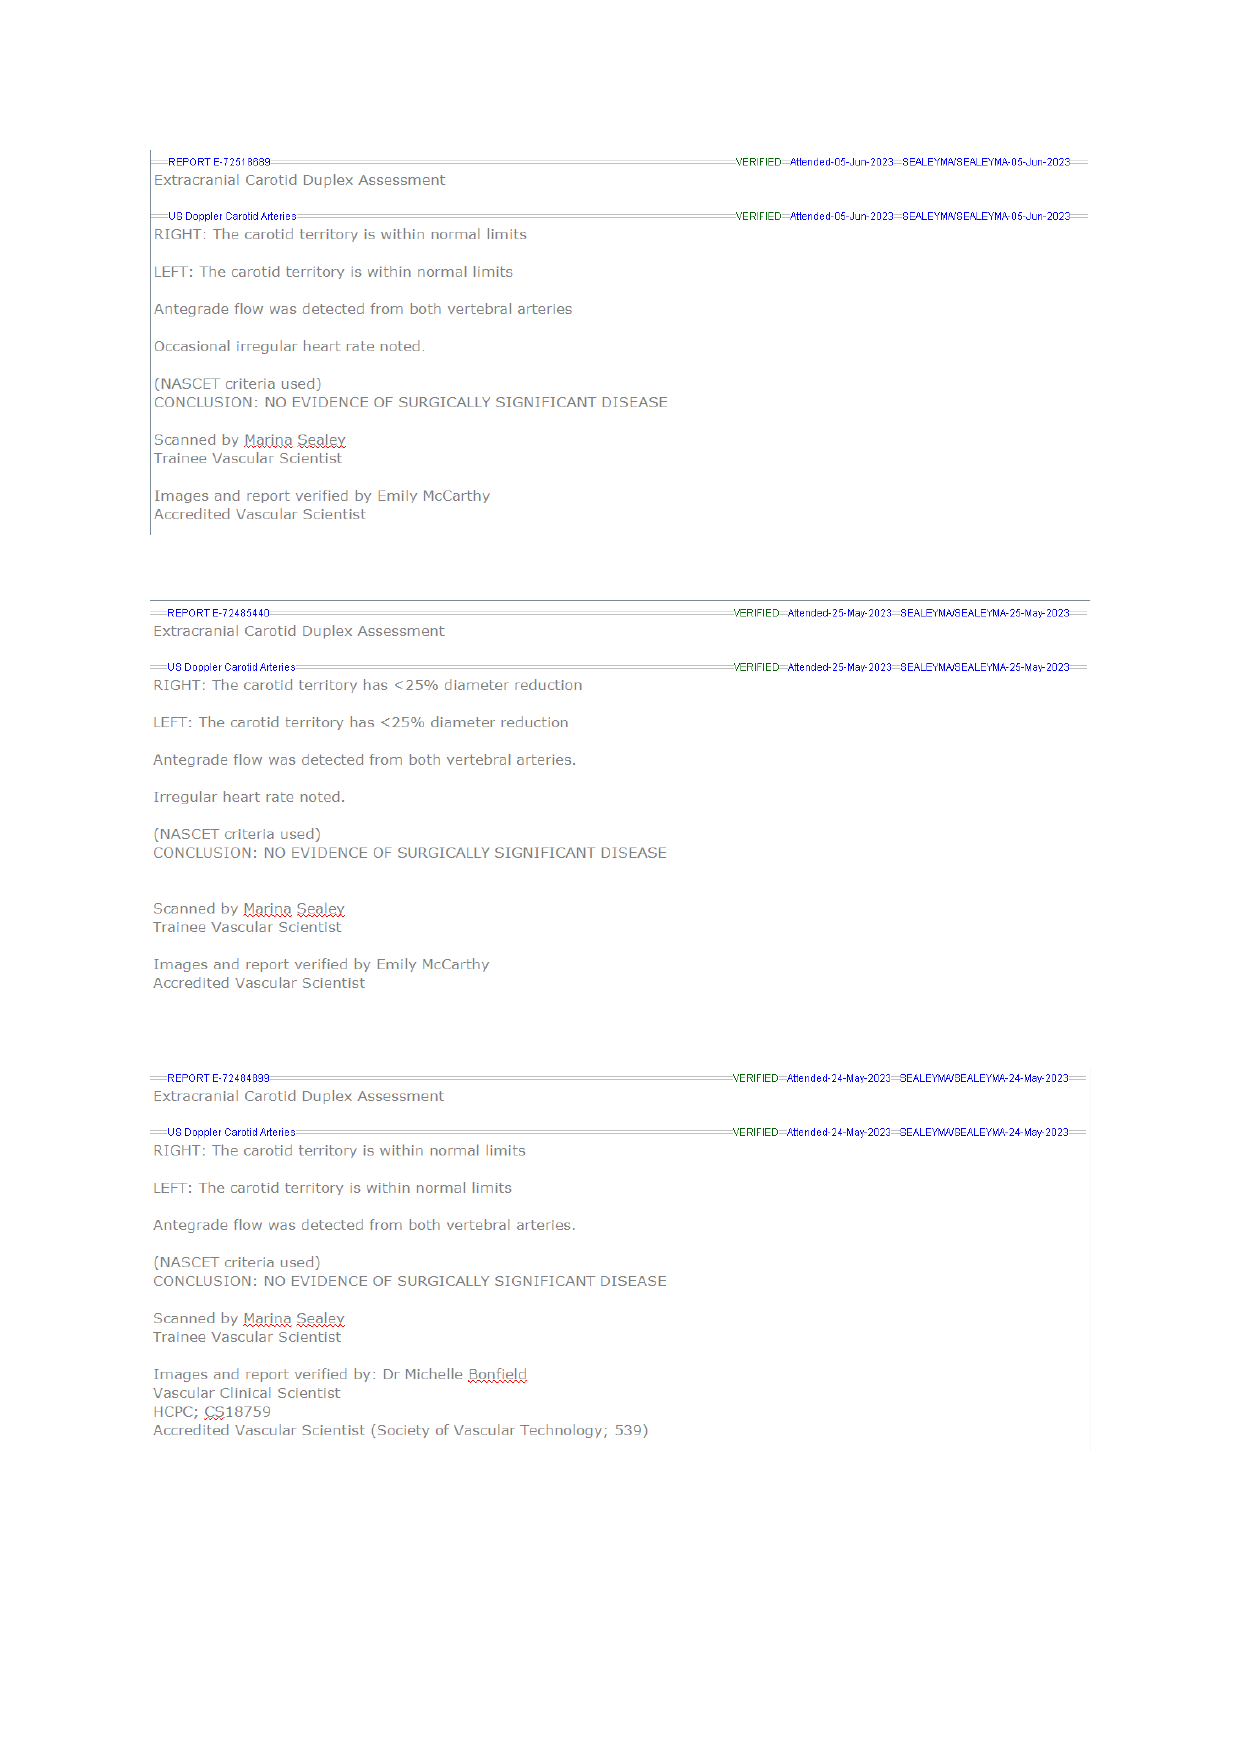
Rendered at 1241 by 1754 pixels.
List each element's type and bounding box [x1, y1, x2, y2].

picture [150, 600, 1091, 1002]
picture [150, 1067, 1091, 1451]
picture [150, 150, 1091, 535]
